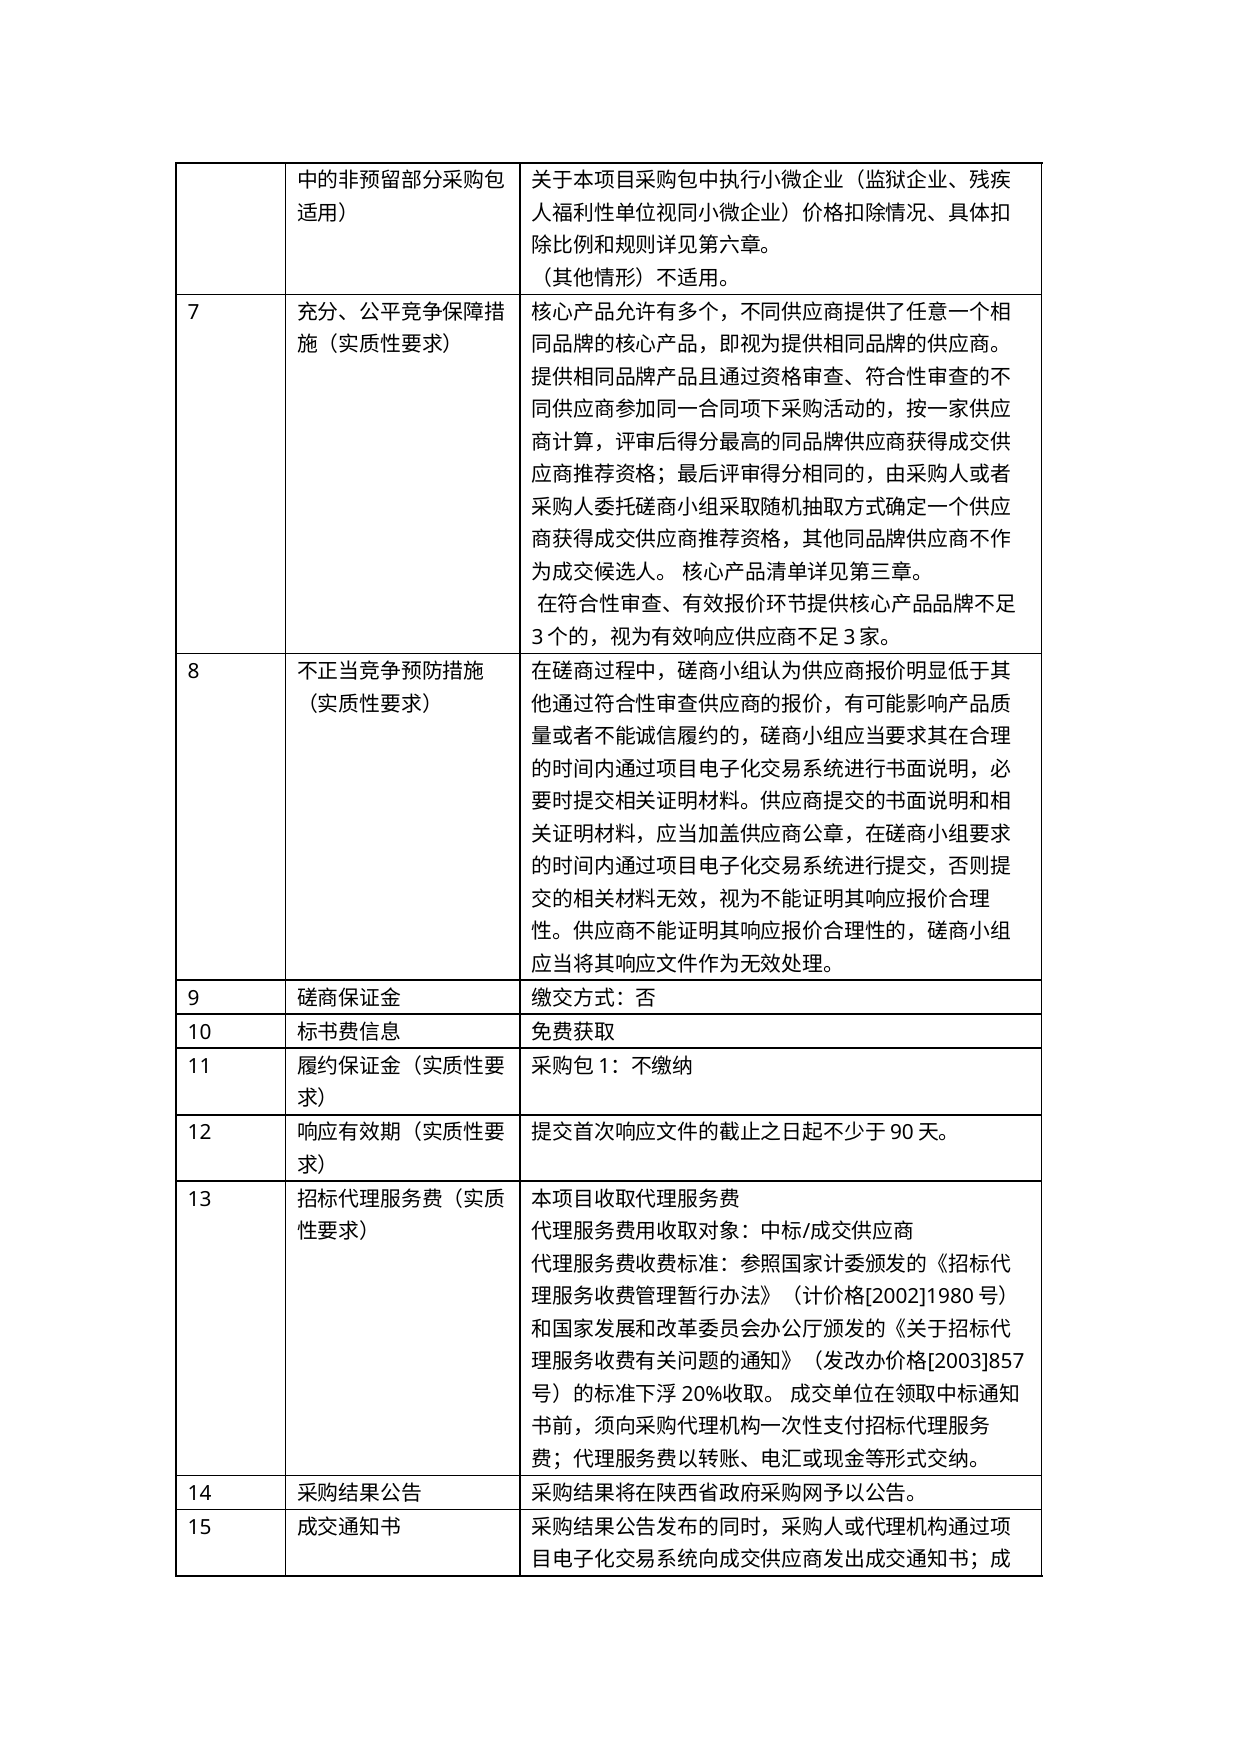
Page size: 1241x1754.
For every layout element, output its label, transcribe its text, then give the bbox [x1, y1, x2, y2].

table_cell 11 [177, 1049, 285, 1114]
table_cell 8 [177, 654, 285, 979]
table_cell 响应有效期（实质性要求） [286, 1116, 519, 1180]
table_cell 标书费信息 [286, 1015, 519, 1047]
table_cell 14 [177, 1476, 285, 1508]
table_cell 缴交方式：否 [521, 981, 1041, 1013]
table_cell 核心产品允许有多个，不同供应商提供了任意一个相同品牌的核心产品，即视为提供相同品牌的供应商。 提供相同品牌产品且通过资格审查、符合性审查的不同供应商参加同一合同项下采购活动的，按一家供应商计算，评审后得分最高的同品牌供应商获得成交供应商推荐资格；最后评审得分相同的，由采购人或者采购人委托磋商小组采取随机抽取方式确定一个供应商获得成交供应商推荐资格，其他同品牌供应商不作为成交候选人。 核心产品清单详见第三章。 在符合性审查、有效报价环节提供核心产品品牌不足3个的，视为有效响应供应商不足3家。 [521, 295, 1041, 653]
table_cell 招标代理服务费（实质性要求） [286, 1182, 519, 1474]
table_cell 12 [177, 1116, 285, 1180]
table_cell 10 [177, 1015, 285, 1047]
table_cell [521, 164, 1041, 293]
table_cell 7 [177, 295, 285, 653]
table_cell 履约保证金（实质性要求） [286, 1049, 519, 1114]
table_cell 9 [177, 981, 285, 1013]
table_cell 本项目收取代理服务费 代理服务费用收取对象：中标/成交供应商 代理服务费收费标准：参照国家计委颁发的《招标代理服务收费管理暂行办法》（计价格[2002]1980号）和国家发展和改革委员会办公厅颁发的《关于招标代理服务收费有关问题的通知》（发改办价格[2003]857号）的标准下浮20%收取。 成交单位在领取中标通知书前，须向采购代理机构一次性支付招标代理服务费；代理服务费以转账、电汇或现金等形式交纳。 [521, 1182, 1041, 1474]
table_cell 提交首次响应文件的截止之日起不少于90天。 [521, 1116, 1041, 1180]
table_cell 采购结果将在陕西省政府采购网予以公告。 [521, 1476, 1041, 1508]
table_cell 免费获取 [521, 1015, 1041, 1047]
table_cell 成交通知书 [286, 1510, 519, 1575]
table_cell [286, 164, 519, 293]
table_cell 15 [177, 1510, 285, 1575]
table_cell 采购包1：不缴纳 [521, 1049, 1041, 1114]
table_cell 在磋商过程中，磋商小组认为供应商报价明显低于其他通过符合性审查供应商的报价，有可能影响产品质量或者不能诚信履约的，磋商小组应当要求其在合理的时间内通过项目电子化交易系统进行书面说明，必要时提交相关证明材料。供应商提交的书面说明和相关证明材料，应当加盖供应商公章，在磋商小组要求的时间内通过项目电子化交易系统进行提交，否则提交的相关材料无效，视为不能证明其响应报价合理性。供应商不能证明其响应报价合理性的，磋商小组应当将其响应文件作为无效处理。 [521, 654, 1041, 979]
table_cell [521, 1510, 1041, 1575]
table_cell 充分、公平竞争保障措施（实质性要求） [286, 295, 519, 653]
table_cell 磋商保证金 [286, 981, 519, 1013]
table_cell 采购结果公告 [286, 1476, 519, 1508]
table_cell 13 [177, 1182, 285, 1474]
table_cell 6 [177, 164, 285, 293]
table_cell 不正当竞争预防措施（实质性要求） [286, 654, 519, 979]
